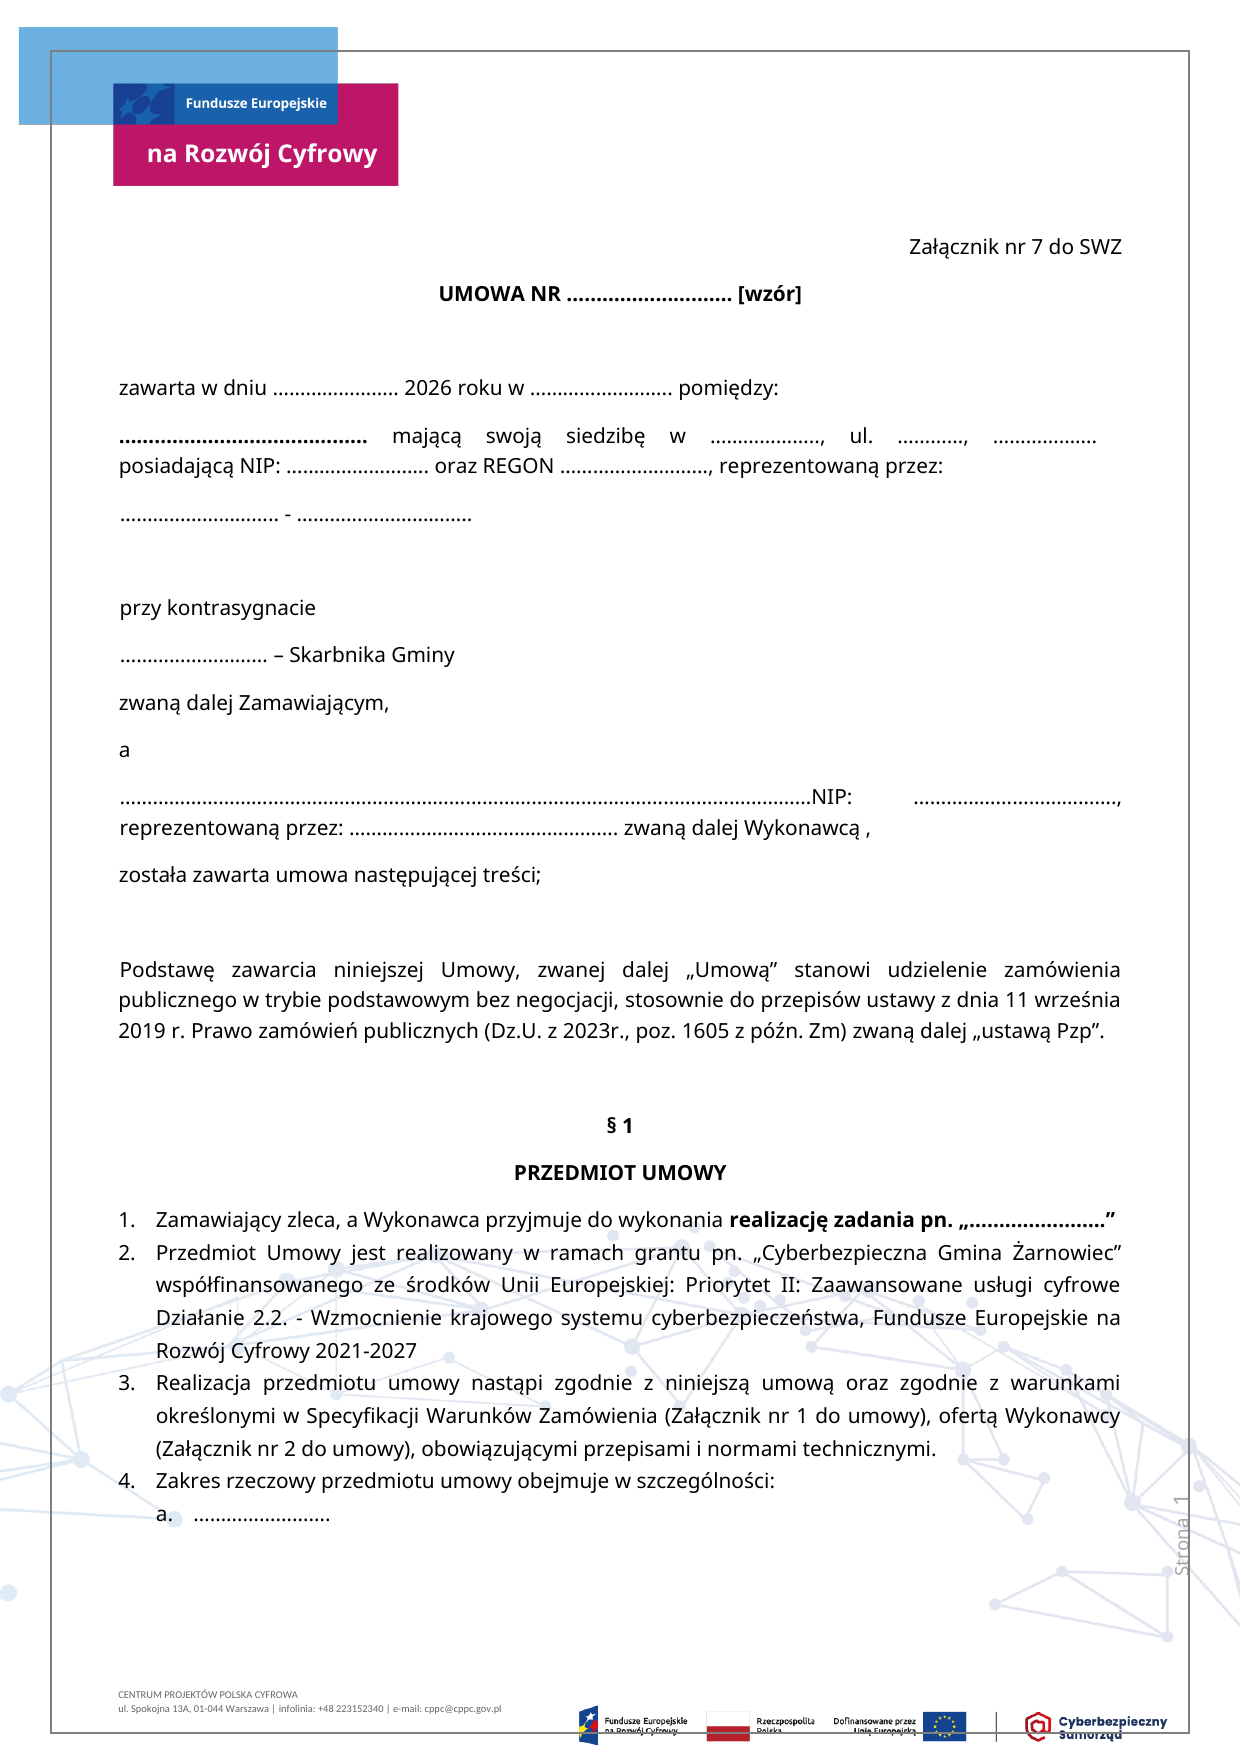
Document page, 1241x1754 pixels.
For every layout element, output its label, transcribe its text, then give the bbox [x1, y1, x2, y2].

text została zawarta umowa następującej treści; [118, 860, 1122, 889]
picture [52, 52, 399, 186]
text …………………………………… mającą swoją siedzibę w ……………….., ul. …………, ………………. posiadającą NIP: …………………….. oraz REGON ………………………, reprezentowaną przez: [118, 421, 1122, 480]
text Załącznik nr 7 do SWZ [118, 232, 1122, 261]
text § 1 [118, 1111, 1122, 1139]
text zwaną dalej Zamawiającym, [118, 688, 1122, 716]
picture [52, 1221, 1188, 1732]
list Zakres rzeczowy przedmiotu umowy obejmuje w szczególności: [118, 1466, 1122, 1495]
picture [0, 1221, 1240, 1754]
text przy kontrasygnacie [119, 593, 1122, 622]
list Realizacja przedmiotu umowy nastąpi zgodnie z niniejszą umową oraz zgodnie z warunkami określonymi w Specyfikacji Warunków Zamówienia (Załącznik nr 1 do umowy), ofertą Wykonawcy (Załącznik nr 2 do umowy), obowiązującymi przepisami i normami technicznymi. [118, 1368, 1122, 1462]
text ……………………….. - ………………………….. [119, 499, 1122, 527]
picture [18, 27, 399, 186]
text PRZEDMIOT UMOWY [118, 1158, 1122, 1187]
picture [1179, 1542, 1187, 1548]
text ……………………… – Skarbnika Gminy [119, 641, 1122, 669]
text ………………………………………………………………………………………………………………NIP: ………………………………., reprezentowaną przez: …………………………………………. zwaną dalej Wykonawcą , [119, 782, 1122, 842]
picture [1179, 1532, 1188, 1537]
text zawarta w dniu ………………….. 2026 roku w …………………….. pomiędzy: [118, 373, 1122, 402]
text UMOWA NR ………………………. [wzór] [118, 279, 1122, 307]
list Przedmiot Umowy jest realizowany w ramach grantu pn. „Cyberbezpieczna Gmina Żarnowiec” współfinansowanego ze środków Unii Europejskiej: Priorytet II: Zaawansowane usługi cyfrowe Działanie 2.2. - Wzmocnienie krajowego systemu cyberbezpieczeństwa, Fundusze Europejskie na Rozwój Cyfrowy 2021-2027 [118, 1238, 1122, 1364]
text a [118, 735, 1122, 764]
list ……………………. [156, 1499, 1122, 1527]
list Zamawiający zleca, a Wykonawca przyjmuje do wykonania realizację zadania pn. „…………………..” [118, 1205, 1122, 1234]
text Podstawę zawarcia niniejszej Umowy, zwanej dalej „Umową” stanowi udzielenie zamówienia publicznego w trybie podstawowym bez negocjacji, stosownie do przepisów ustawy z dnia 11 września 2019 r. Prawo zamówień publicznych (Dz.U. z 2023r., poz. 1605 z późn. Zm) zwaną dalej „ustawą Pzp”. [118, 955, 1122, 1045]
